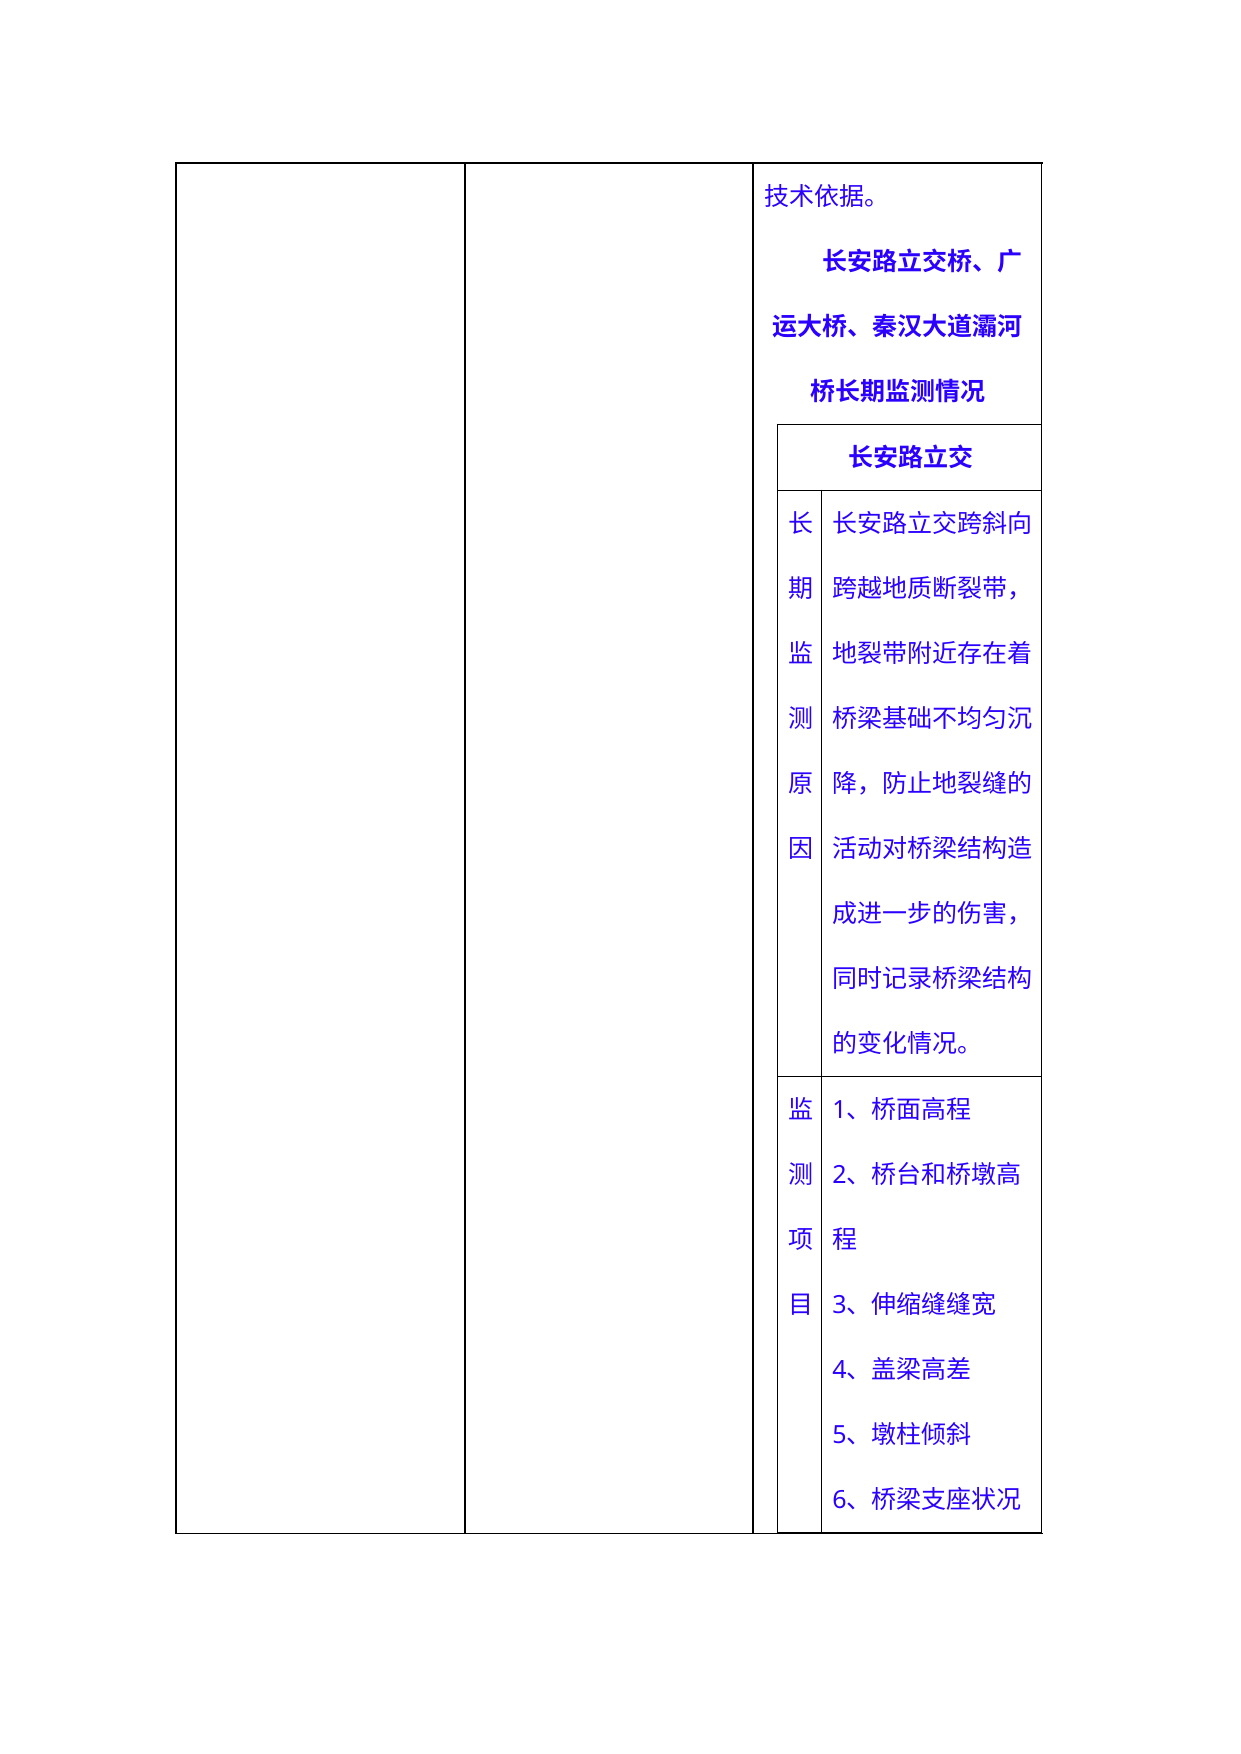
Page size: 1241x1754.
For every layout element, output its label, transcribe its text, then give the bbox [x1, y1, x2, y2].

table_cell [754, 164, 1041, 1533]
table_cell 1 [177, 164, 464, 1533]
table_cell [466, 164, 752, 1533]
